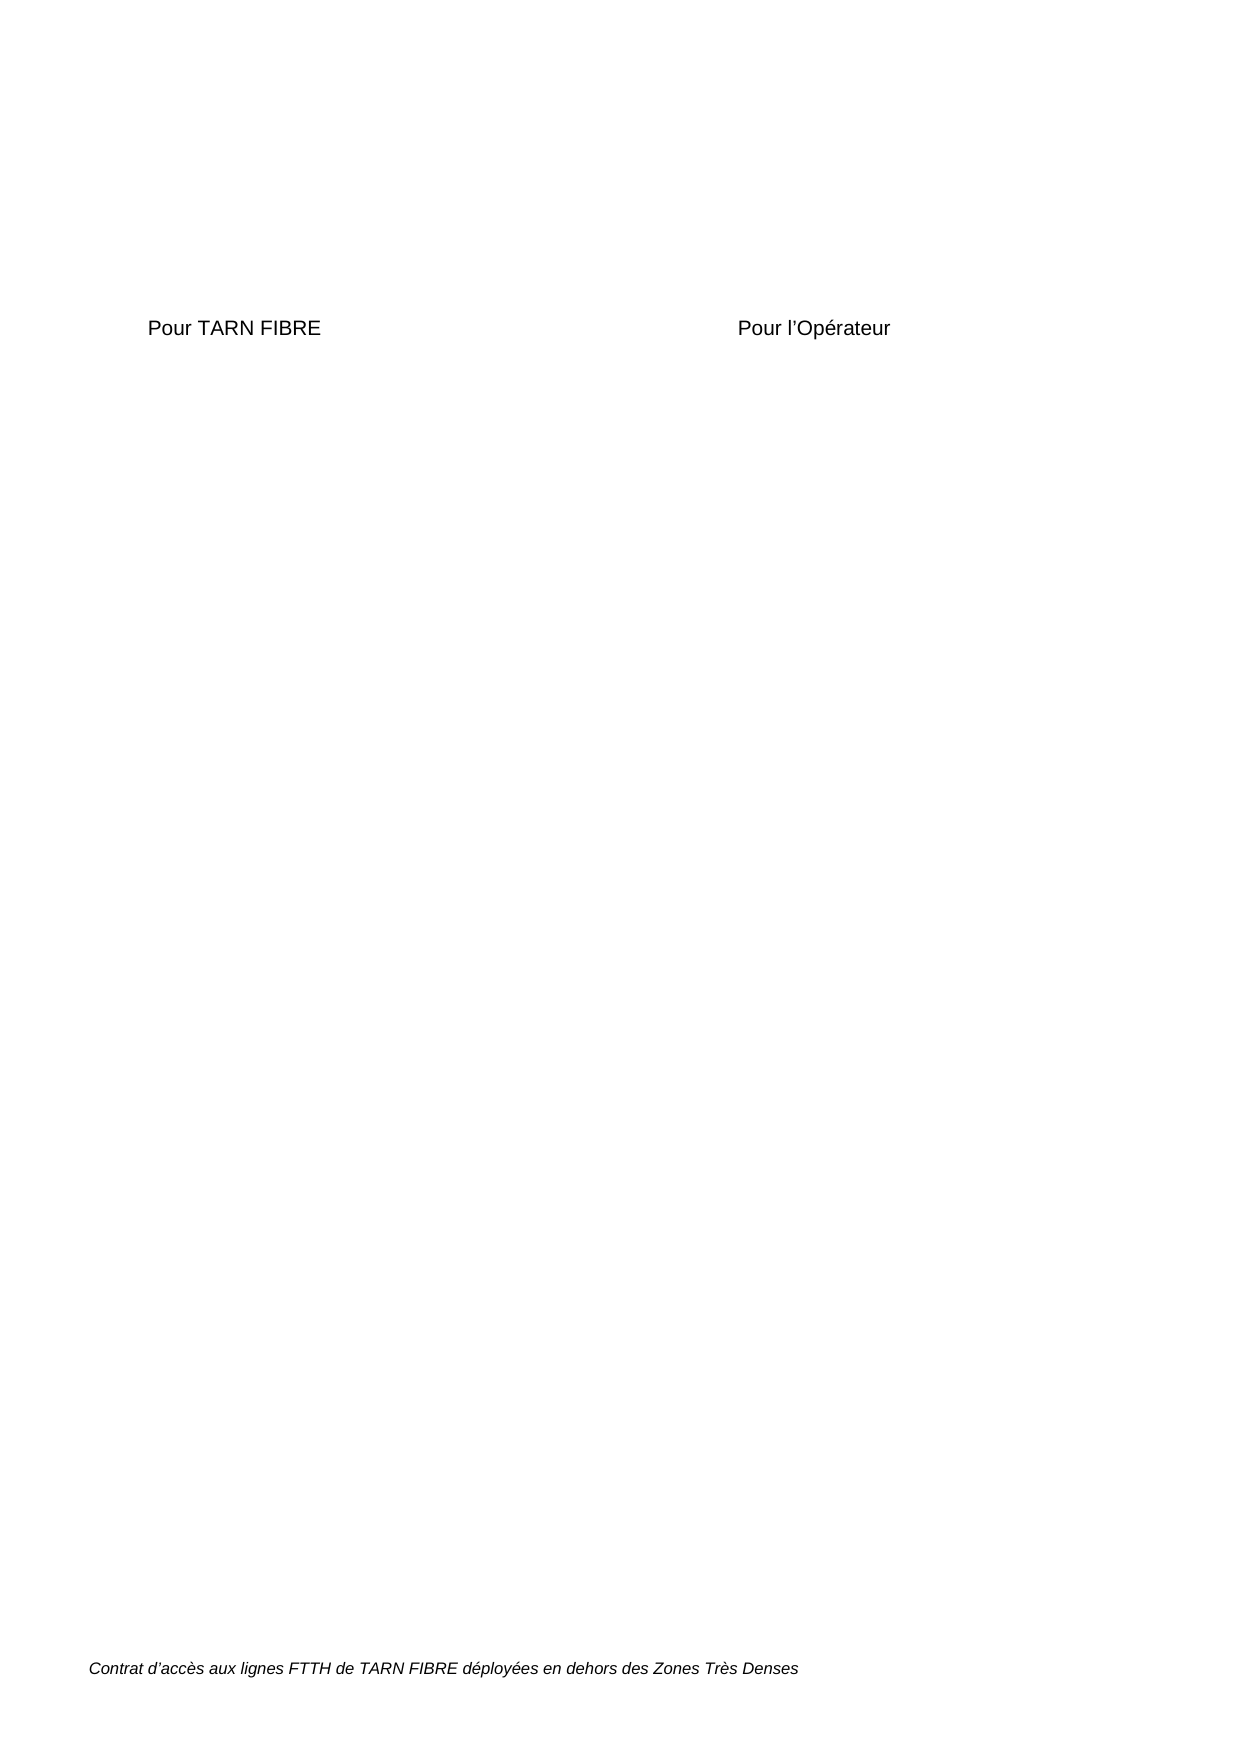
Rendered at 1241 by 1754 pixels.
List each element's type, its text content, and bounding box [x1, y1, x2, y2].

text Pour TARN FIBRE Pour l’Opérateur [148, 315, 1093, 339]
